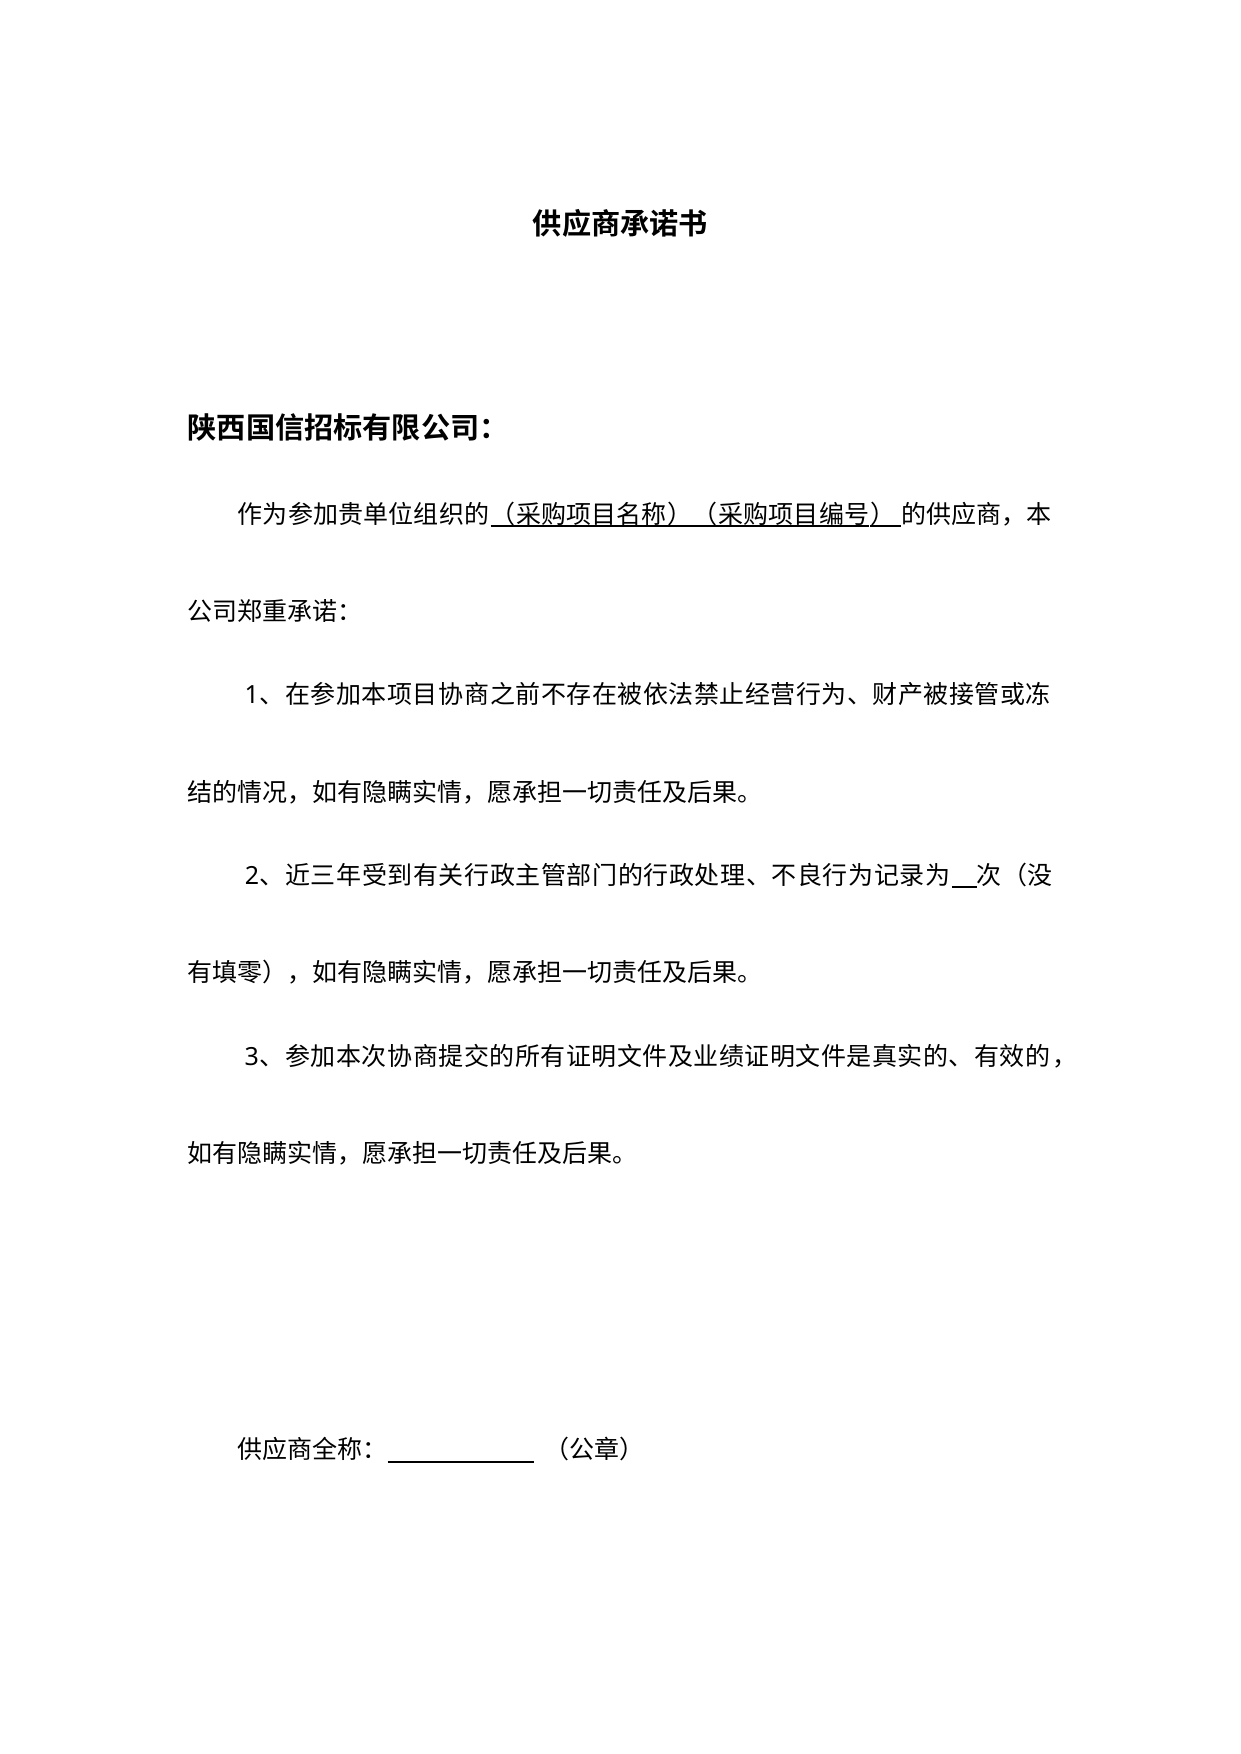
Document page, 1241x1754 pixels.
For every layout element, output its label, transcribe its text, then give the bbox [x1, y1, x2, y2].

text 1、在参加本项目协商之前不存在被依法禁止经营行为、财产被接管或冻结的情况，如有隐瞒实情，愿承担一切责任及后果。 [187, 660, 1053, 823]
text 3、参加本次协商提交的所有证明文件及业绩证明文件是真实的、有效的，如有隐瞒实情，愿承担一切责任及后果。 [187, 1022, 1053, 1184]
text 2、近三年受到有关行政主管部门的行政处理、不良行为记录为 次（没有填零），如有隐瞒实情，愿承担一切责任及后果。 [187, 841, 1053, 1003]
list 供应商承诺书 [187, 189, 1053, 254]
text 供应商全称： （公章） [187, 1416, 1053, 1481]
text 陕西国信招标有限公司： [187, 393, 1053, 458]
text 作为参加贵单位组织的（采购项目名称）（采购项目编号） 的供应商，本公司郑重承诺： [187, 480, 1053, 642]
